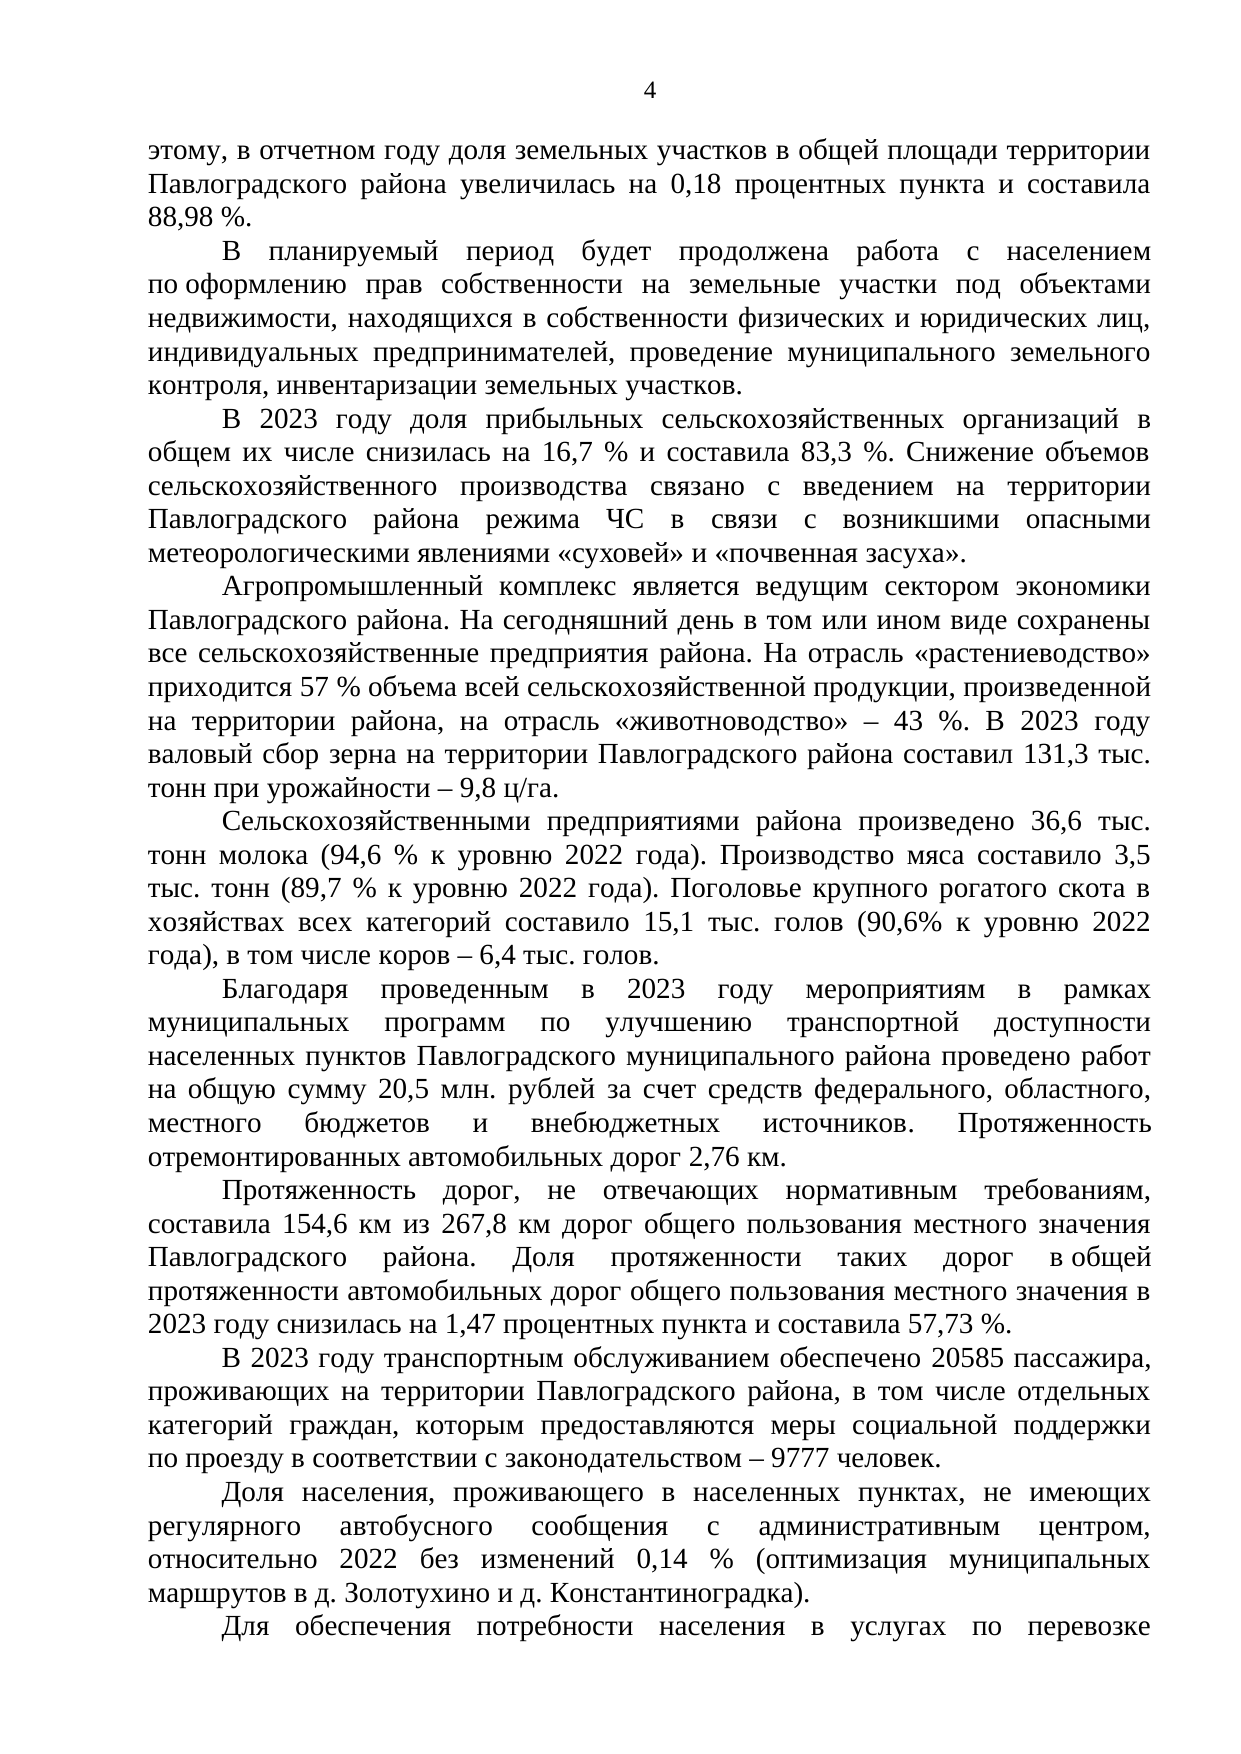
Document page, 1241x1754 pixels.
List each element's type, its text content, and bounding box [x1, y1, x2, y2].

text Благодаря проведенным в 2023 году мероприятиям в рамках муниципальных программ по улучшению транспортной доступности населенных пунктов Павлоградского муниципального района проведено работ на общую сумму 20,5 млн. рублей за счет средств федерального, областного, местного бюджетов и внебюджетных источников. Протяженность отремонтированных автомобильных дорог 2,76 км. [148, 971, 1152, 1172]
text Сельскохозяйственными предприятиями района произведено 36,6 тыс. тонн молока (94,6 % к уровню 2022 года). Производство мяса составило 3,5 тыс. тонн (89,7 % к уровню 2022 года). Поголовье крупного рогатого скота в хозяйствах всех категорий составило 15,1 тыс. голов (90,6% к уровню 2022 года), в том числе коров – 6,4 тыс. голов. [148, 803, 1152, 971]
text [148, 132, 1152, 233]
text Протяженность дорог, не отвечающих нормативным требованиям, составила 154,6 км из 267,8 км дорог общего пользования местного значения Павлоградского района. Доля протяженности таких дорог в общей протяженности автомобильных дорог общего пользования местного значения в 2023 году снизилась на 1,47 процентных пункта и составила 57,73 %. [148, 1172, 1152, 1340]
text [148, 1608, 1152, 1642]
text Агропромышленный комплекс является ведущим сектором экономики Павлоградского района. На сегодняшний день в том или ином виде сохранены все сельскохозяйственные предприятия района. На отрасль «растениеводство» приходится 57 % объема всей сельскохозяйственной продукции, произведенной на территории района, на отрасль «животноводство» – 43 %. В 2023 году валовый сбор зерна на территории Павлоградского района составил 131,3 тыс. тонн при урожайности – 9,8 ц/га. [148, 568, 1152, 803]
text В планируемый период будет продолжена работа с населением по оформлению прав собственности на земельные участки под объектами недвижимости, находящихся в собственности физических и юридических лиц, индивидуальных предпринимателей, проведение муниципального земельного контроля, инвентаризации земельных участков. [148, 233, 1152, 401]
text Доля населения, проживающего в населенных пунктах, не имеющих регулярного автобусного сообщения с административным центром, относительно 2022 без изменений 0,14 % (оптимизация муниципальных маршрутов в д. Золотухино и д. Константиноградка). [148, 1474, 1152, 1608]
text В 2023 году транспортным обслуживанием обеспечено 20585 пассажира, проживающих на территории Павлоградского района, в том числе отдельных категорий граждан, которым предоставляются меры социальной поддержки по проезду в соответствии с законодательством – 9777 человек. [148, 1340, 1152, 1474]
text В 2023 году доля прибыльных сельскохозяйственных организаций в общем их числе снизилась на 16,7 % и составила 83,3 %. Снижение объемов сельскохозяйственного производства связано с введением на территории Павлоградского района режима ЧС в связи с возникшими опасными метеорологическими явлениями «суховей» и «почвенная засуха». [148, 401, 1152, 568]
